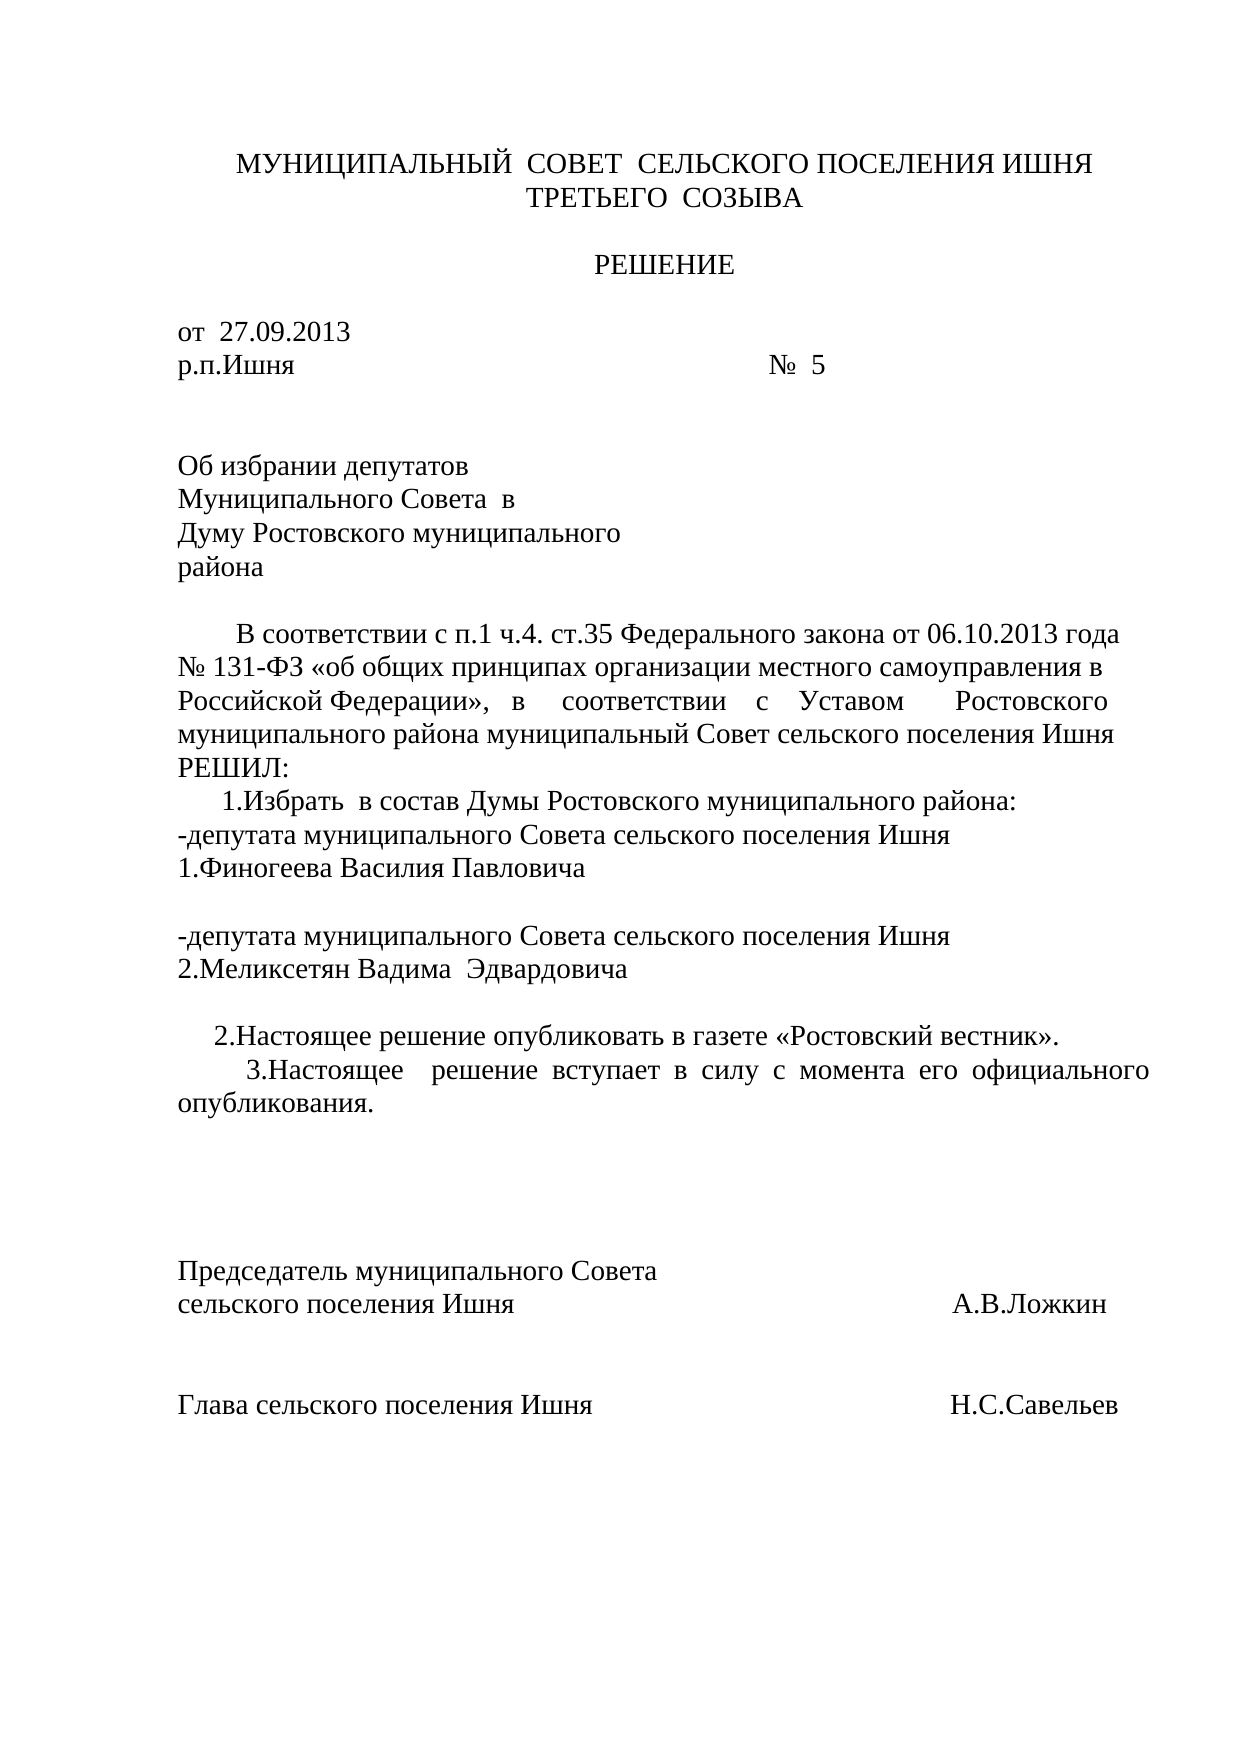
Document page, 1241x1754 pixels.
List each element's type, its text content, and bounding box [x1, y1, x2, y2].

text сельского поселения Ишня А.В.Ложкин [177, 1287, 1152, 1320]
text Глава сельского поселения Ишня Н.С.Савельев [177, 1387, 1152, 1421]
text р.п.Ишня № 5 [177, 347, 1152, 381]
text В соответствии с п.1 ч.4. ст.35 Федерального закона от 06.10.2013 года № 131-ФЗ «об общих принципах организации местного самоуправления в Российской Федерации», в соответствии с Уставом Ростовского муниципального района муниципальный Совет сельского поселения Ишня РЕШИЛ: [177, 616, 1152, 783]
text РЕШЕНИЕ [177, 247, 1152, 280]
text Председатель муниципального Совета [177, 1253, 1152, 1287]
text района [177, 549, 1152, 582]
text -депутата муниципального Совета сельского поселения Ишня [177, 918, 1152, 951]
text 1.Финогеева Василия Павловича [177, 851, 1152, 884]
text Об избрании депутатов [177, 448, 1152, 482]
text 2.Меликсетян Вадима Эдвардовича [177, 951, 1152, 985]
text -депутата муниципального Совета сельского поселения Ишня [177, 817, 1152, 851]
text ТРЕТЬЕГО СОЗЫВА [177, 180, 1152, 213]
text 2.Настоящее решение опубликовать в газете «Ростовский вестник». [177, 1018, 1152, 1052]
text 1.Избрать в состав Думы Ростовского муниципального района: [177, 783, 1152, 817]
text Муниципального Совета в [177, 482, 1152, 515]
text МУНИЦИПАЛЬНЫЙ СОВЕТ СЕЛЬСКОГО ПОСЕЛЕНИЯ ИШНЯ [177, 146, 1152, 180]
text Думу Ростовского муниципального [177, 515, 1152, 549]
text от 27.09.2013 [177, 314, 1152, 347]
text 3.Настоящее решение вступает в силу с момента его официального опубликования. [177, 1052, 1152, 1119]
